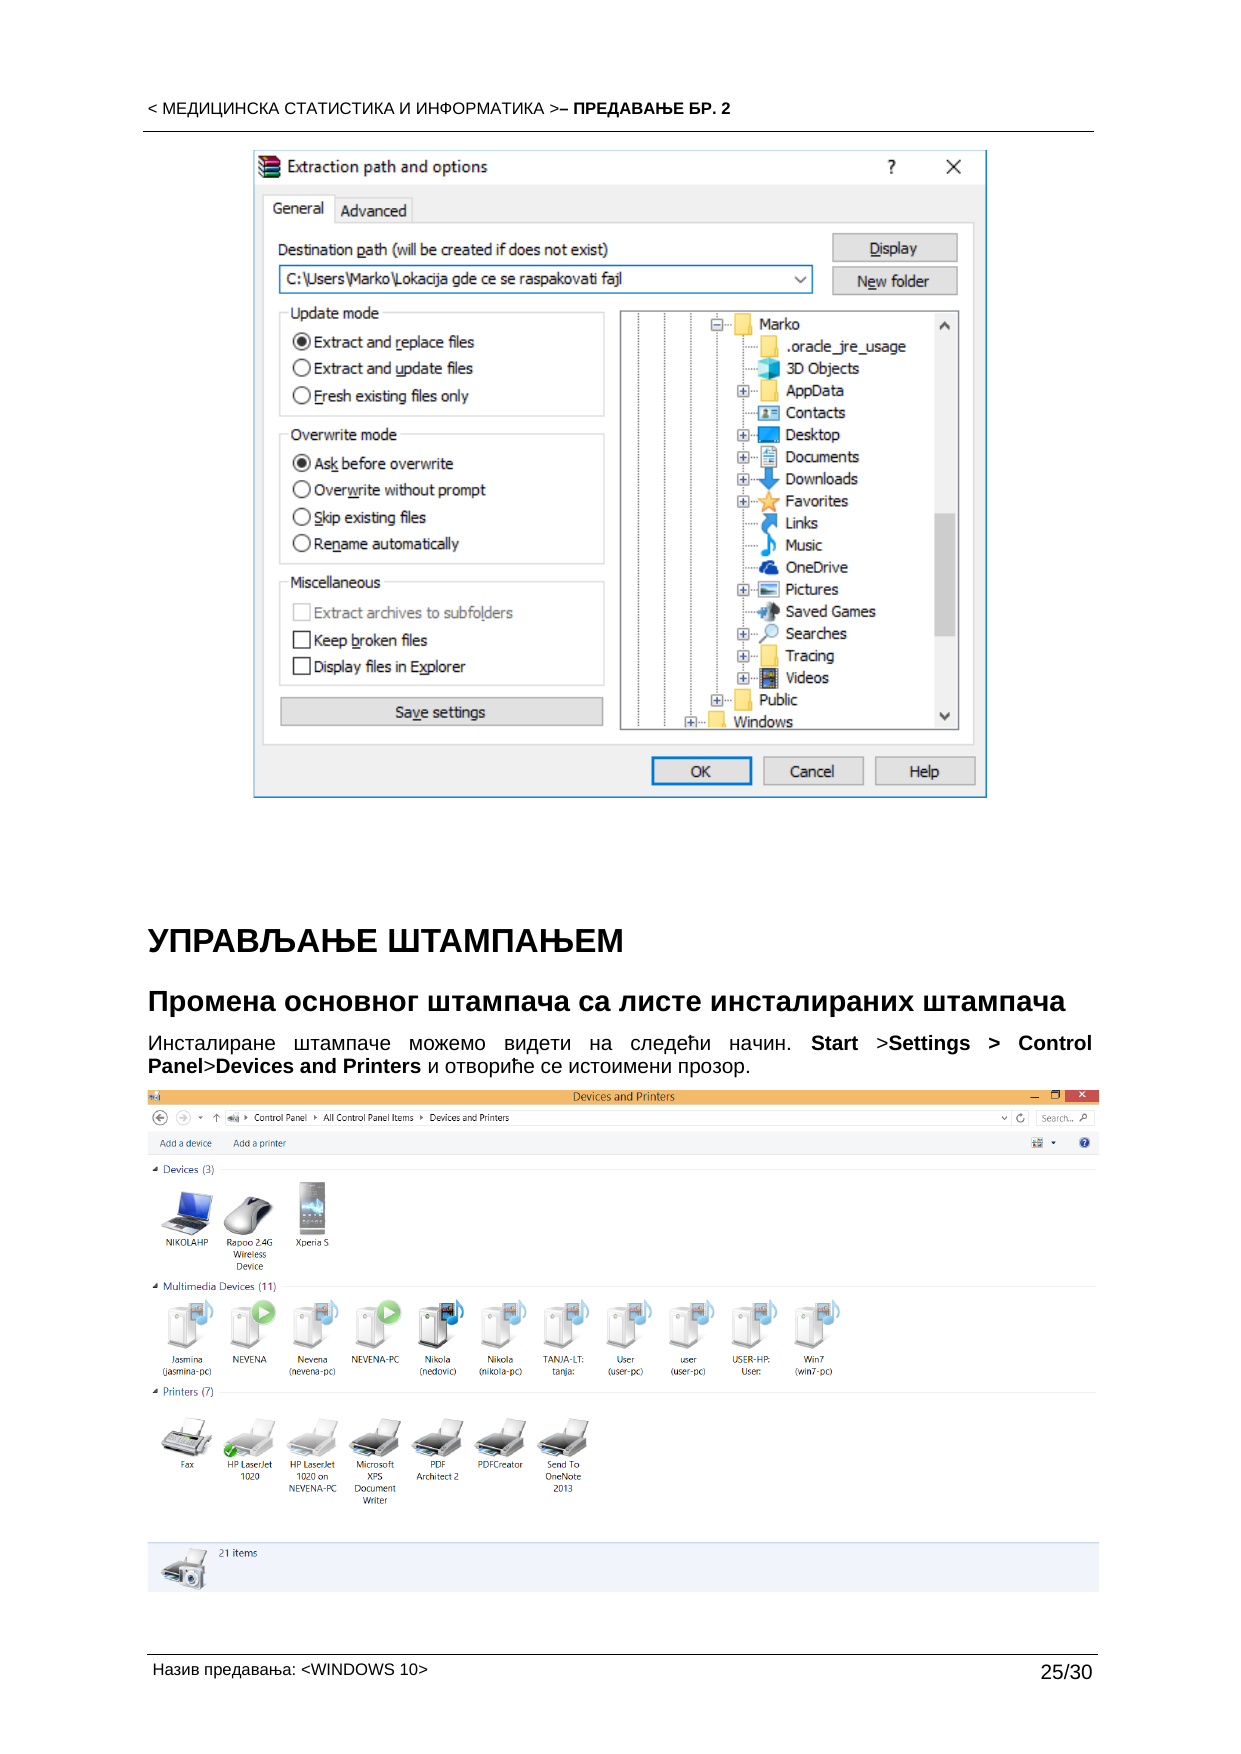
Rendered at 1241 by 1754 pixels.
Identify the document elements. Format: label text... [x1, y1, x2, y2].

subtitle Промена основног штампача са листе инсталираних штампача [148, 984, 1092, 1018]
picture [253, 150, 987, 798]
subtitle УПРАВЉАЊЕ ШТАМПАЊЕМ [148, 921, 1092, 959]
picture [147, 1090, 1100, 1592]
text Инсталиране штампаче можемо видети на следећи начин. Start >Settings > Control Panel>Devices and Printers и отвориће се истоимени прозор. [148, 1030, 1092, 1078]
